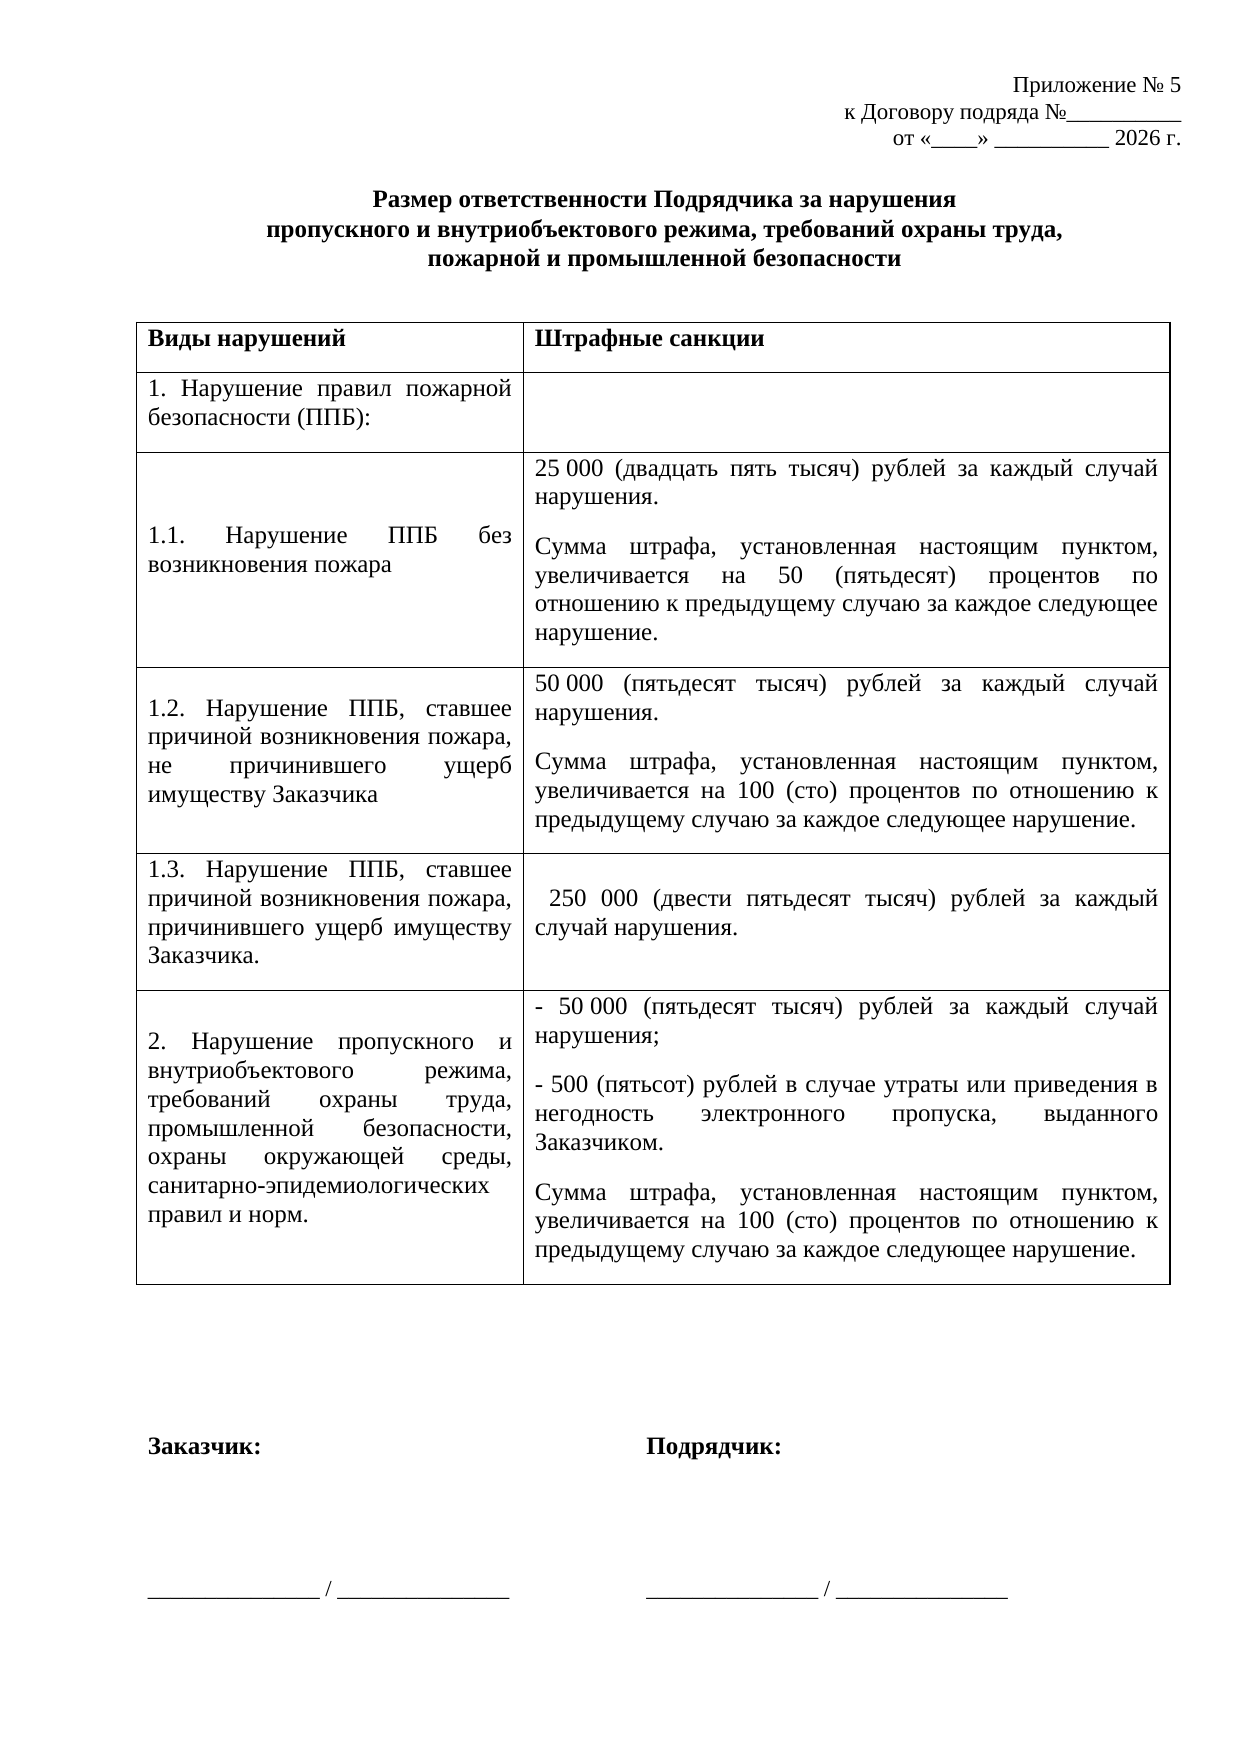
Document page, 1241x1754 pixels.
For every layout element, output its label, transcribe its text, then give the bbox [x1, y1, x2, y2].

text Приложение № 5 [148, 71, 1181, 98]
table_cell [524, 373, 1169, 452]
text Размер ответственности Подрядчика за нарушения [148, 183, 1181, 213]
text от «____» __________ 2026 г. [148, 124, 1181, 151]
text пожарной и промышленной безопасности [148, 242, 1181, 272]
table_header Штрафные санкции [524, 323, 1169, 372]
text к Договору подряда №__________ [148, 98, 1181, 124]
table_cell 2. Нарушение пропускного и внутриобъектового режима, требований охраны труда, промышленной безопасности, охраны окружающей среды, санитарно-эпидемиологических правил и норм. [137, 991, 523, 1284]
table_header Заказчик: [136, 1431, 635, 1481]
table_header Виды нарушений [137, 323, 523, 372]
table_cell 1.3. Нарушение ППБ, ставшее причиной возникновения пожара, причинившего ущерб имуществу Заказчика. [137, 854, 523, 990]
table_cell 50 000 (пятьдесят тысяч) рублей за каждый случай нарушения. Сумма штрафа, установленная настоящим пунктом, увеличивается на 100 (сто) процентов по отношению к предыдущему случаю за каждое следующее нарушение. [524, 668, 1169, 853]
table_cell 25 000 (двадцать пять тысяч) рублей за каждый случай нарушения. Сумма штрафа, установленная настоящим пунктом, увеличивается на 50 (пятьдесят) процентов по отношению к предыдущему случаю за каждое следующее нарушение. [524, 453, 1169, 667]
table_cell 1.2. Нарушение ППБ, ставшее причиной возникновения пожара, не причинившего ущерб имуществу Заказчика [137, 668, 523, 853]
table_cell 1.1. Нарушение ППБ без возникновения пожара [137, 453, 523, 667]
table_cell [136, 1481, 635, 1622]
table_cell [635, 1481, 1133, 1622]
text пропускного и внутриобъектового режима, требований охраны труда, [148, 213, 1181, 242]
table_cell 250 000 (двести пятьдесят тысяч) рублей за каждый случай нарушения. [524, 854, 1169, 990]
table_header Подрядчик: [635, 1431, 1133, 1481]
table_cell 1. Нарушение правил пожарной безопасности (ППБ): [137, 373, 523, 452]
table_cell - 50 000 (пятьдесят тысяч) рублей за каждый случай нарушения; - 500 (пятьсот) рублей в случае утраты или приведения в негодность электронного пропуска, выданного Заказчиком. Сумма штрафа, установленная настоящим пунктом, увеличивается на 100 (сто) процентов по отношению к предыдущему случаю за каждое следующее нарушение. [524, 991, 1169, 1284]
